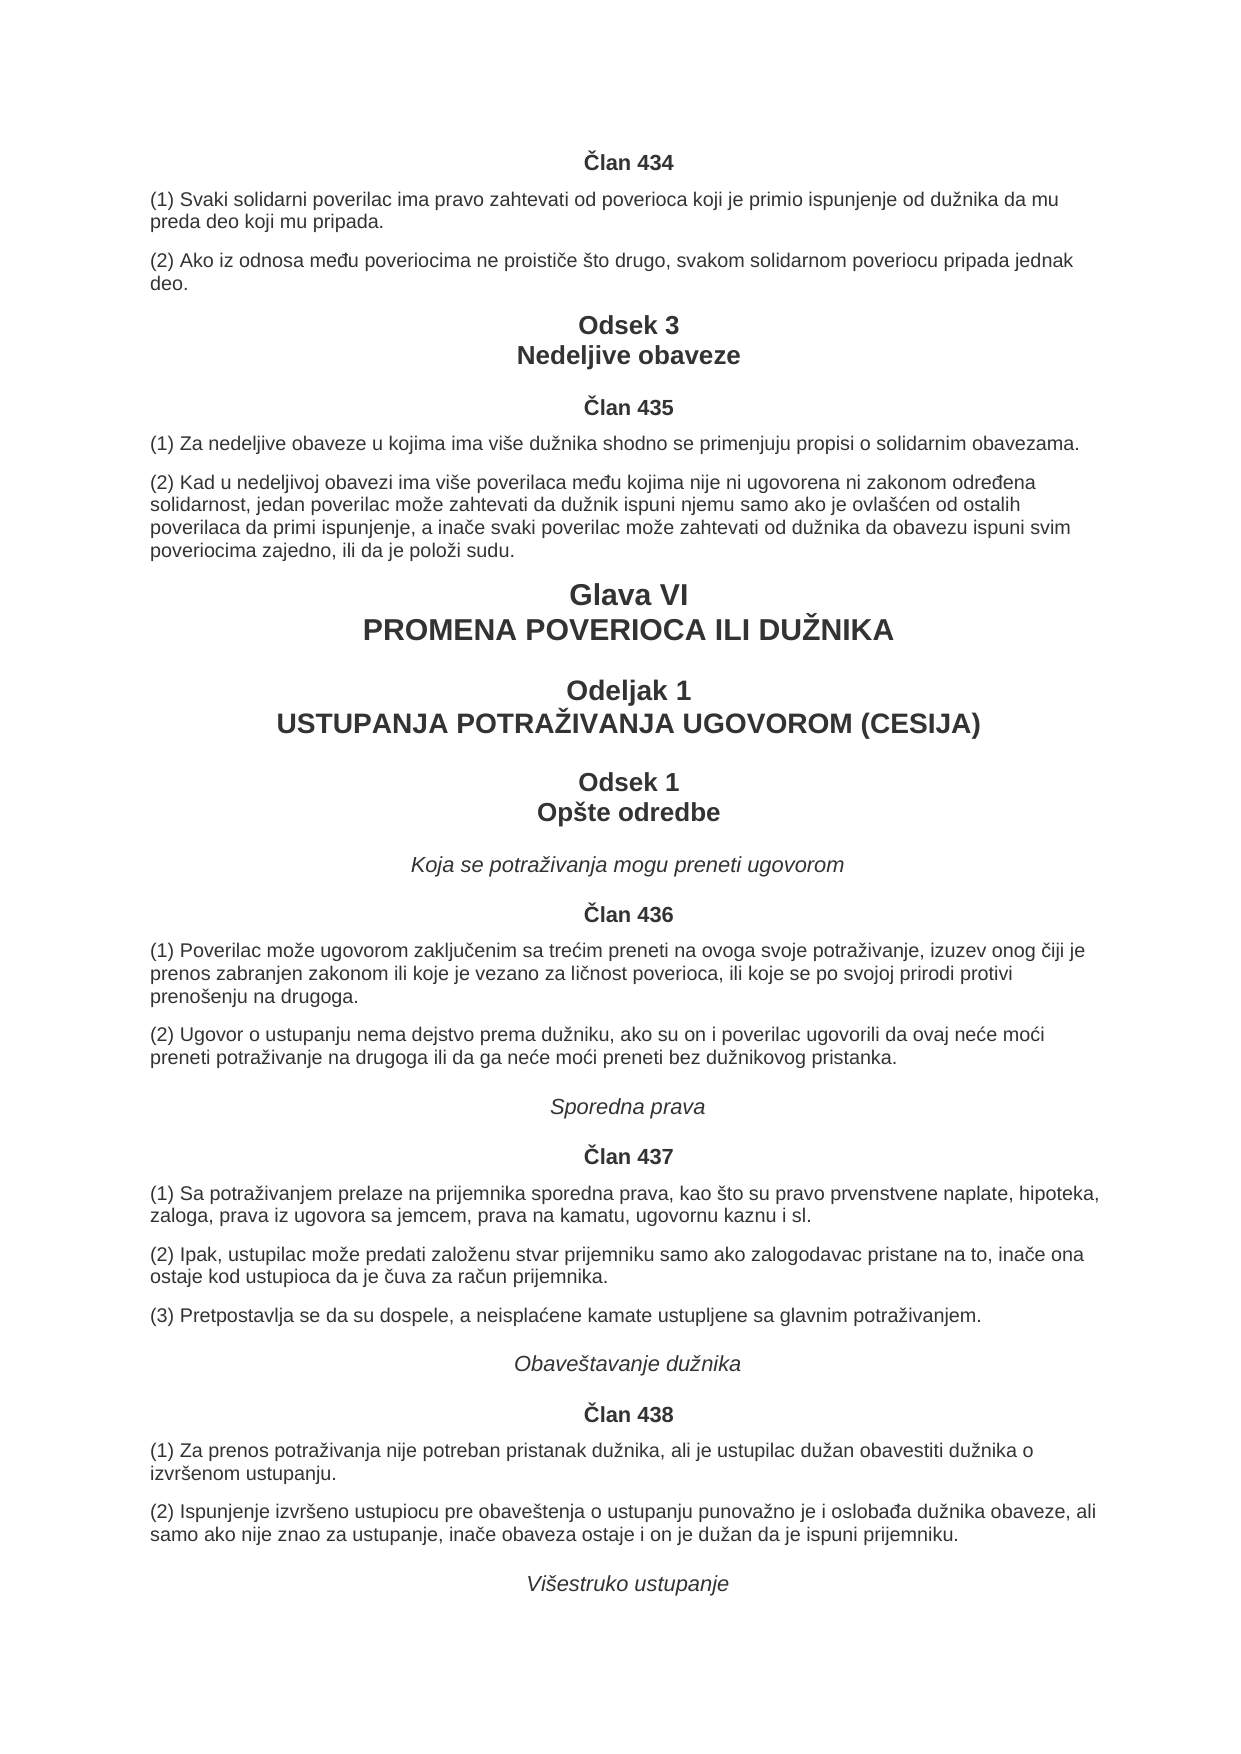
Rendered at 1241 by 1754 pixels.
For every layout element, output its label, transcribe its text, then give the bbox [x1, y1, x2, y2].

text Odsek 3 [150, 310, 1107, 340]
text (2) Ispunjenje izvršeno ustupiocu pre obaveštenja o ustupanju punovažno je i oslobađa dužnika obaveze, ali samo ako nije znao za ustupanje, inače obaveza ostaje i on je dužan da je ispuni prijemniku. [150, 1500, 1107, 1546]
text Glava VI [150, 577, 1107, 612]
text Član 434 [150, 150, 1107, 175]
text (1) Za nedeljive obaveze u kojima ima više dužnika shodno se primenjuju propisi o solidarnim obavezama. [150, 432, 1107, 455]
text Član 438 [150, 1401, 1107, 1427]
text (2) Kad u nedeljivoj obavezi ima više poverilaca među kojima nije ni ugovorena ni zakonom određena solidarnost, jedan poverilac može zahtevati da dužnik ispuni njemu samo ako je ovlašćen od ostalih poverilaca da primi ispunjenje, a inače svaki poverilac može zahtevati od dužnika da obavezu ispuni svim poveriocima zajedno, ili da je položi sudu. [150, 471, 1107, 561]
text Obaveštavanje dužnika [150, 1351, 1107, 1376]
text (2) Ipak, ustupilac može predati založenu stvar prijemniku samo ako zalogodavac pristane na to, inače ona ostaje kod ustupioca da je čuva za račun prijemnika. [150, 1242, 1107, 1288]
text Odeljak 1 [150, 674, 1107, 707]
text USTUPANJA POTRAŽIVANJA UGOVOROM (CESIJA) [150, 707, 1107, 739]
text Član 436 [150, 902, 1107, 927]
text PROMENA POVERIOCA ILI DUŽNIKA [150, 612, 1107, 647]
text (2) Ako iz odnosa među poveriocima ne proističe što drugo, svakom solidarnom poveriocu pripada jednak deo. [150, 249, 1107, 294]
text (3) Pretpostavlja se da su dospele, a neisplaćene kamate ustupljene sa glavnim potraživanjem. [150, 1303, 1107, 1326]
text (1) Sa potraživanjem prelaze na prijemnika sporedna prava, kao što su pravo prvenstvene naplate, hipoteka, zaloga, prava iz ugovora sa jemcem, prava na kamatu, ugovornu kaznu i sl. [150, 1181, 1107, 1227]
text Odsek 1 [150, 767, 1107, 797]
text Član 437 [150, 1144, 1107, 1169]
text (1) Poverilac može ugovorom zaključenim sa trećim preneti na ovoga svoje potraživanje, izuzev onog čiji je prenos zabranjen zakonom ili koje je vezano za ličnost poverioca, ili koje se po svojoj prirodi protivi prenošenju na drugoga. [150, 939, 1107, 1007]
text Višestruko ustupanje [150, 1571, 1107, 1596]
text Nedeljive obaveze [150, 340, 1107, 369]
text Sporedna prava [150, 1093, 1107, 1119]
text (1) Svaki solidarni poverilac ima pravo zahtevati od poverioca koji je primio ispunjenje od dužnika da mu preda deo koji mu pripada. [150, 188, 1107, 233]
text Član 435 [150, 394, 1107, 420]
text (1) Za prenos potraživanja nije potreban pristanak dužnika, ali je ustupilac dužan obavestiti dužnika o izvršenom ustupanju. [150, 1439, 1107, 1484]
text Koja se potraživanja mogu preneti ugovorom [150, 851, 1107, 877]
text (2) Ugovor o ustupanju nema dejstvo prema dužniku, ako su on i poverilac ugovorili da ovaj neće moći preneti potraživanje na drugoga ili da ga neće moći preneti bez dužnikovog pristanka. [150, 1023, 1107, 1068]
text Opšte odredbe [150, 797, 1107, 826]
